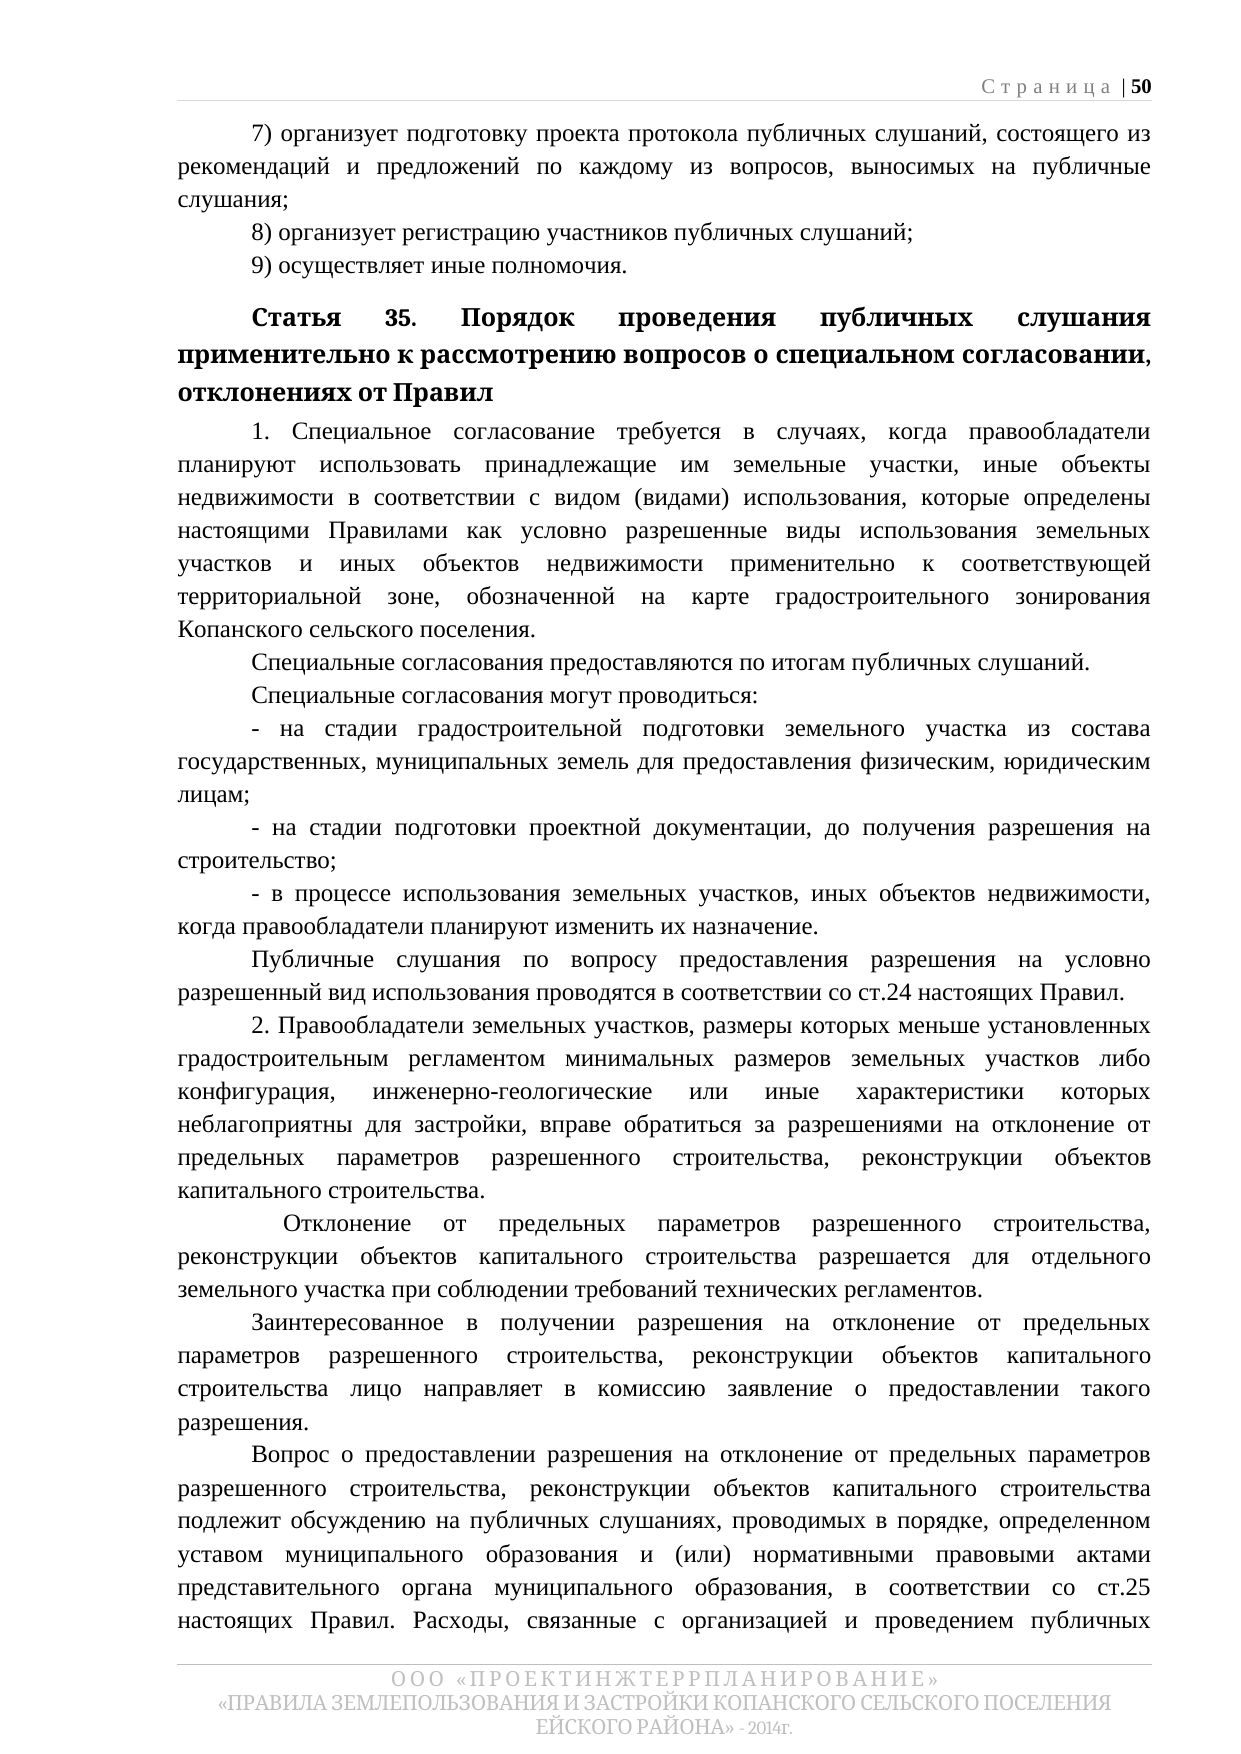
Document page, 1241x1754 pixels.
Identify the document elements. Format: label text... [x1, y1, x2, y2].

text 1. Специальное согласование требуется в случаях, когда правообладатели планируют использовать принадлежащие им земельные участки, иные объекты недвижимости в соответствии с видом (видами) использования, которые определены настоящими Правилами как условно разрешенные виды использования земельных участков и иных объектов недвижимости применительно к соответствующей территориальной зоне, обозначенной на карте градостроительного зонирования Копанского сельского поселения. [177, 416, 1152, 643]
text - на стадии подготовки проектной документации, до получения разрешения на строительство; [177, 812, 1152, 874]
text - в процессе использования земельных участков, иных объектов недвижимости, когда правообладатели планируют изменить их назначение. [177, 878, 1152, 940]
text Отклонение от предельных параметров разрешенного строительства, реконструкции объектов капитального строительства разрешается для отдельного земельного участка при соблюдении требований технических регламентов. [177, 1208, 1152, 1303]
text Специальные согласования могут проводиться: [177, 680, 1152, 709]
text 9) осуществляет иные полномочия. [177, 250, 1152, 279]
text - на стадии градостроительной подготовки земельного участка из состава государственных, муниципальных земель для предоставления физическим, юридическим лицам; [177, 713, 1152, 808]
text Заинтересованное в получении разрешения на отклонение от предельных параметров разрешенного строительства, реконструкции объектов капитального строительства лицо направляет в комиссию заявление о предоставлении такого разрешения. [177, 1307, 1152, 1435]
text 7) организует подготовку проекта протокола публичных слушаний, состоящего из рекомендаций и предложений по каждому из вопросов, выносимых на публичные слушания; [177, 118, 1152, 213]
text Специальные согласования предоставляются по итогам публичных слушаний. [177, 647, 1152, 676]
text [177, 1439, 1152, 1633]
text Статья 35. Порядок проведения публичных слушания применительно к рассмотрению вопросов о специальном согласовании, отклонениях от Правил [177, 304, 1152, 407]
text 8) организует регистрацию участников публичных слушаний; [177, 217, 1152, 246]
text Публичные слушания по вопросу предоставления разрешения на условно разрешенный вид использования проводятся в соответствии со ст.24 настоящих Правил. [177, 944, 1152, 1006]
text 2. Правообладатели земельных участков, размеры которых меньше установленных градостроительным регламентом минимальных размеров земельных участков либо конфигурация, инженерно-геологические или иные характеристики которых неблагоприятны для застройки, вправе обратиться за разрешениями на отклонение от предельных параметров разрешенного строительства, реконструкции объектов капитального строительства. [177, 1010, 1152, 1204]
